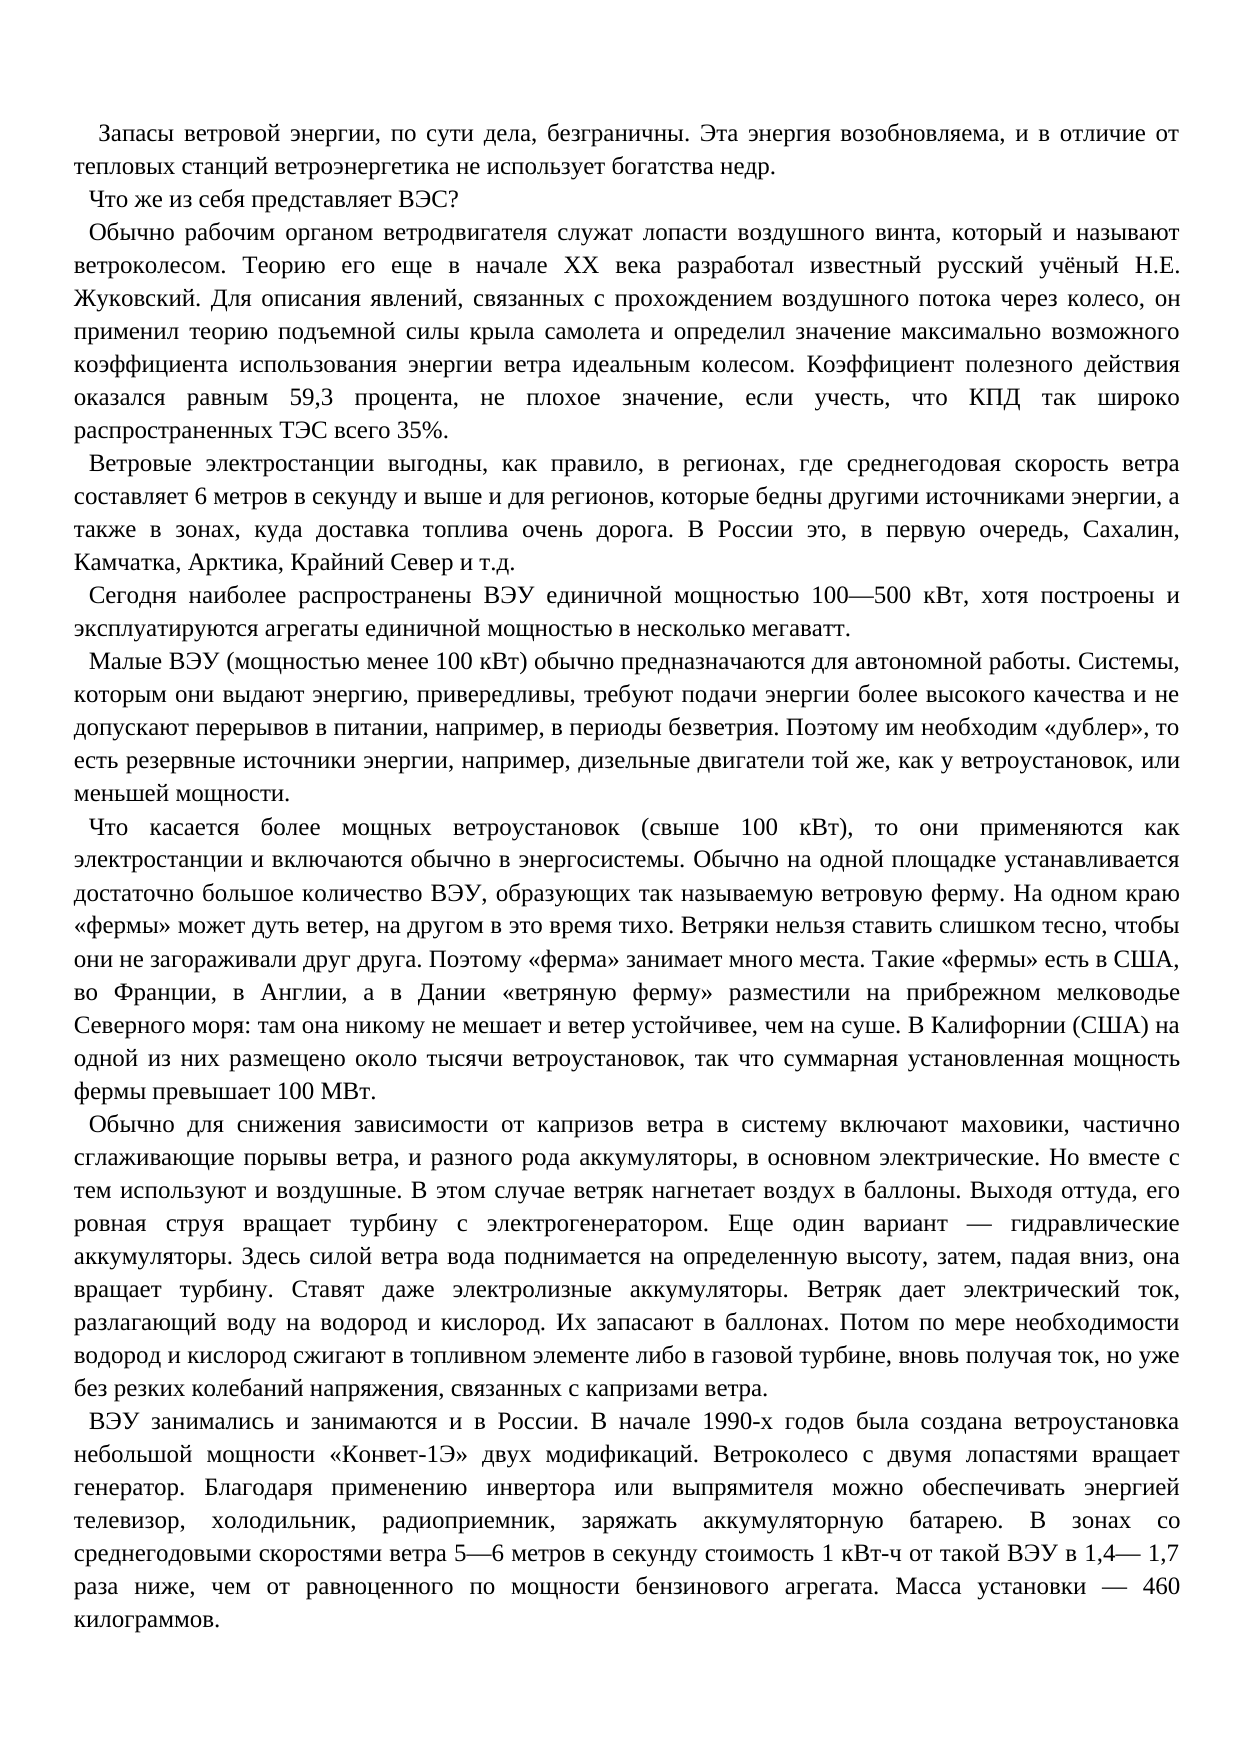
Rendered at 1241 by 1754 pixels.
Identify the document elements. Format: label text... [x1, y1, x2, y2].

text Ветровые электростанции выгодны, как правило, в регионах, где среднегодовая скорость ветра составляет 6 метров в секунду и выше и для регионов, которые бедны другими источниками энергии, а также в зонах, куда доставка топлива очень дорога. В России это, в первую очередь, Сахалин, Камчатка, Арктика, Крайний Север и т.д. [74, 448, 1181, 576]
text Что касается более мощных ветроустановок (свыше 100 кВт), то они применяются как электростанции и включаются обычно в энергосистемы. Обычно на одной площадке устанавливается достаточно большое количество ВЭУ, образующих так называемую ветровую ферму. На одном краю «фермы» может дуть ветер, на другом в это время тихо. Ветряки нельзя ставить слишком тесно, чтобы они не загораживали друг друга. Поэтому «ферма» занимает много места. Такие «фермы» есть в США, во Франции, в Англии, а в Дании «ветряную ферму» разместили на прибрежном мелководье Северного моря: там она никому не мешает и ветер устойчивее, чем на суше. В Калифорнии (США) на одной из них размещено около тысячи ветроустановок, так что суммарная установленная мощность фермы превышает 100 МВт. [74, 812, 1181, 1104]
text ВЭУ занимались и занимаются и в России. В начале 1990-х годов была создана ветроустановка небольшой мощности «Конвет-1Э» двух модификаций. Ветроколесо с двумя лопастями вращает генератор. Благодаря применению инвертора или выпрямителя можно обеспечивать энергией телевизор, холодильник, радиоприемник, заряжать аккумуляторную батарею. В зонах со среднегодовыми скоростями ветра 5—6 метров в секунду стоимость 1 кВт-ч от такой ВЭУ в 1,4— 1,7 раза ниже, чем от равноценного по мощности бензинового агрегата. Масса установки — 460 килограммов. [74, 1406, 1181, 1633]
text Малые ВЭУ (мощностью менее 100 кВт) обычно предназначаются для автономной работы. Системы, которым они выдают энергию, привередливы, требуют подачи энергии более высокого качества и не допускают перерывов в питании, например, в периоды безветрия. Поэтому им необходим «дублер», то есть резервные источники энергии, например, дизельные двигатели той же, как у ветроустановок, или меньшей мощности. [74, 646, 1181, 807]
text Что же из себя представляет ВЭС? [74, 184, 1181, 213]
text Обычно рабочим органом ветродвигателя служат лопасти воздушного винта, который и называют ветроколесом. Теорию его еще в начале XX века разработал известный русский учёный Н.Е. Жуковский. Для описания явлений, связанных с прохождением воздушного потока через колесо, он применил теорию подъемной силы крыла самолета и определил значение максимально возможного коэффициента использования энергии ветра идеальным колесом. Коэффициент полезного действия оказался равным 59,3 процента, не плохое значение, если учесть, что КПД так широко распространенных ТЭС всего 35%. [74, 217, 1181, 444]
text Обычно для снижения зависимости от капризов ветра в систему включают маховики, частично сглаживающие порывы ветра, и разного рода аккумуляторы, в основном электрические. Но вместе с тем используют и воздушные. В этом случае ветряк нагнетает воздух в баллоны. Выходя оттуда, его ровная струя вращает турбину с электрогенератором. Еще один вариант — гидравлические аккумуляторы. Здесь силой ветра вода поднимается на определенную высоту, затем, падая вниз, она вращает турбину. Ставят даже электролизные аккумуляторы. Ветряк дает электрический ток, разлагающий воду на водород и кислород. Их запасают в баллонах. Потом по мере необходимости водород и кислород сжигают в топливном элементе либо в газовой турбине, вновь получая ток, но уже без резких колебаний напряжения, связанных с капризами ветра. [74, 1109, 1181, 1402]
text Сегодня наиболее распространены ВЭУ единичной мощностью 100—500 кВт, хотя построены и эксплуатируются агрегаты единичной мощностью в несколько мегаватт. [74, 580, 1181, 642]
text Запасы ветровой энергии, по сути дела, безграничны. Эта энергия возобновляема, и в отличие от тепловых станций ветроэнергетика не использует богатства недр. [74, 118, 1181, 180]
